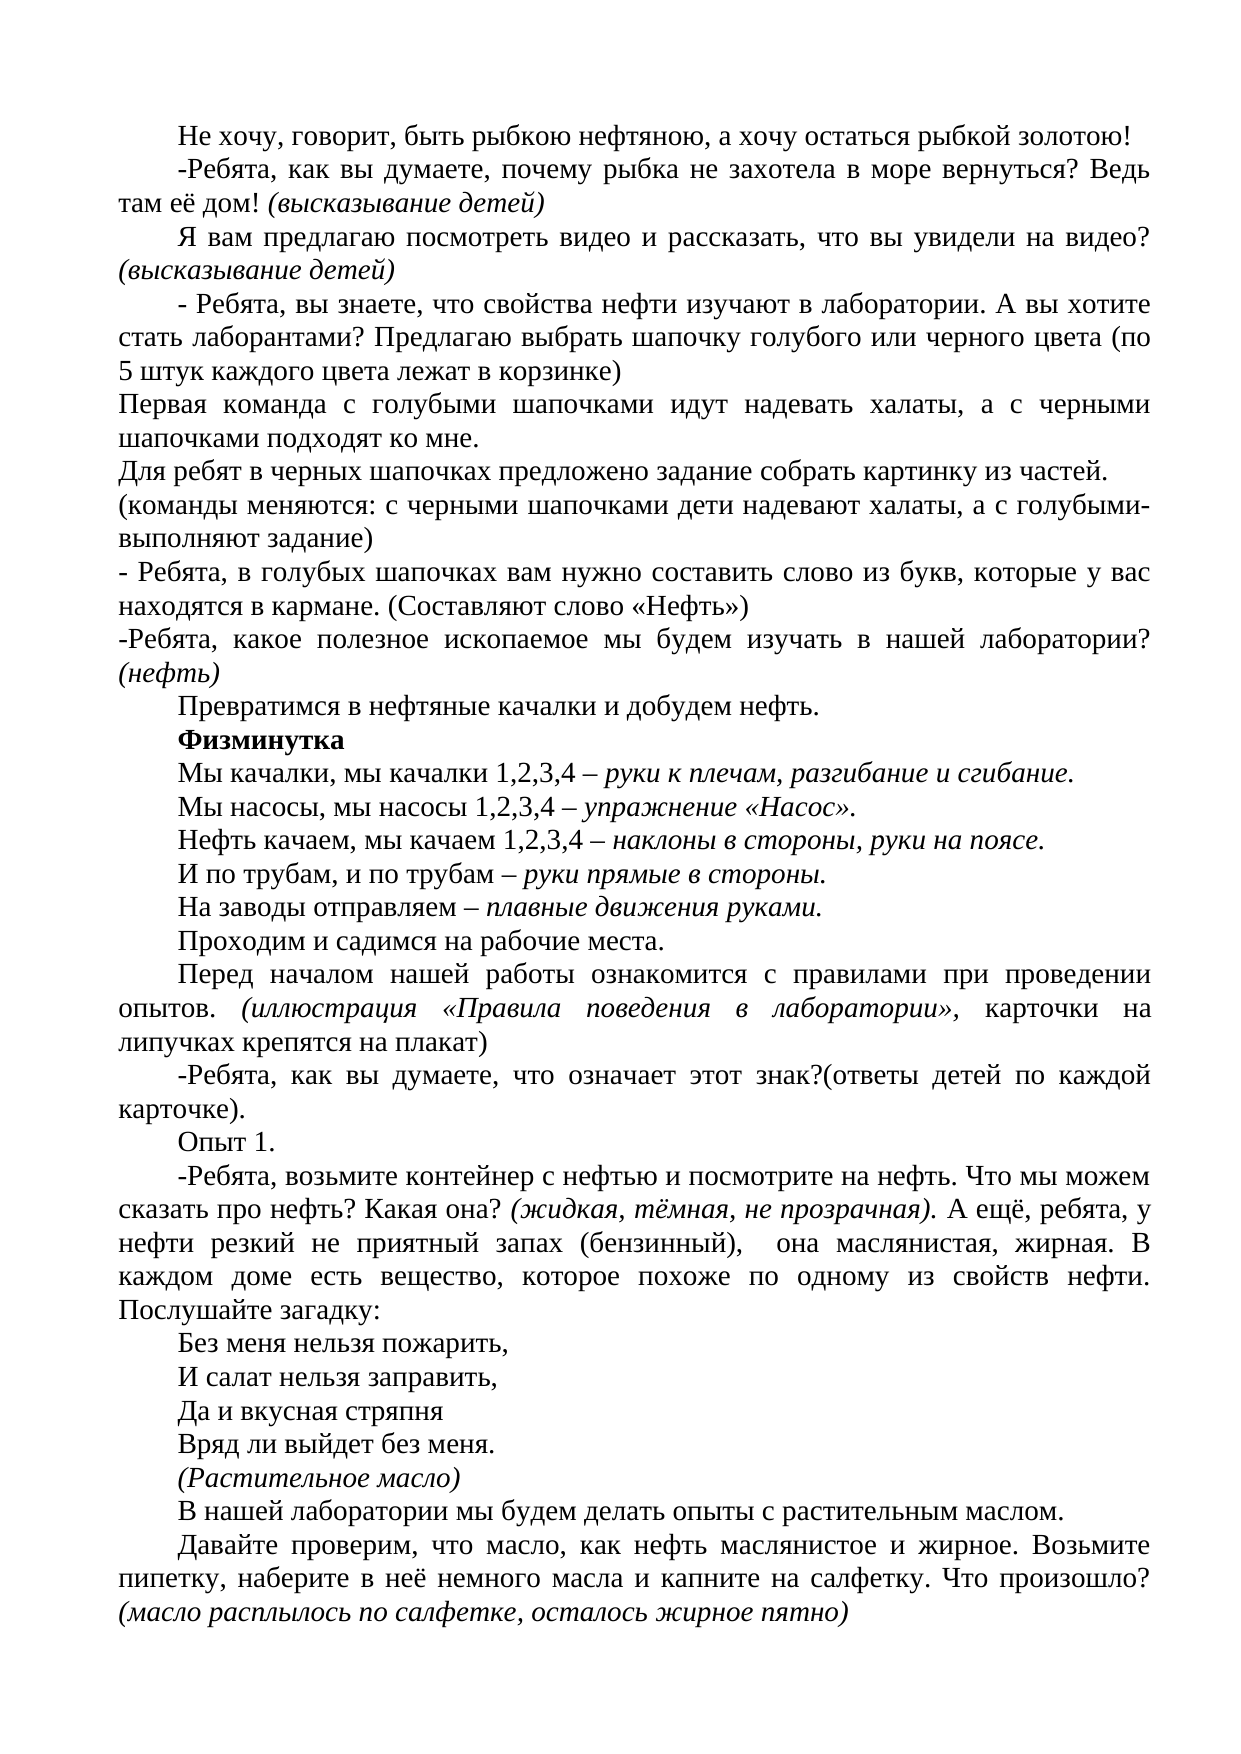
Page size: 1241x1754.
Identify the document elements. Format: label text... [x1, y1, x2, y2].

text Опыт 1. [118, 1124, 1152, 1158]
text Без меня нельзя пожарить, [118, 1326, 1152, 1359]
text -Ребята, возьмите контейнер с нефтью и посмотрите на нефть. Что мы можем сказать про нефть? Какая она? (жидкая, тёмная, не прозрачная). А ещё, ребята, у нефти резкий не приятный запах (бензинный), она маслянистая, жирная. В каждом доме есть вещество, которое похоже по одному из свойств нефти. Послушайте загадку: [118, 1158, 1152, 1326]
text Перед началом нашей работы ознакомится с правилами при проведении опытов. (иллюстрация «Правила поведения в лаборатории», карточки на липучках крепятся на плакат) [118, 957, 1152, 1057]
text Давайте проверим, что масло, как нефть маслянистое и жирное. Возьмите пипетку, наберите в неё немного масла и капните на салфетку. Что произошло? (масло расплылось по салфетке, осталось жирное пятно) [118, 1527, 1152, 1627]
text Да и вкусная стряпня [118, 1393, 1152, 1426]
text (Растительное масло) [118, 1460, 1152, 1493]
text Мы насосы, мы насосы 1,2,3,4 – упражнение «Насос». [118, 789, 1152, 822]
text В нашей лаборатории мы будем делать опыты с растительным маслом. [118, 1493, 1152, 1527]
text Не хочу, говорит, быть рыбкою нефтяною, а хочу остаться рыбкой золотою! [118, 118, 1152, 152]
text Физминутка [118, 722, 1152, 755]
text Я вам предлагаю посмотреть видео и рассказать, что вы увидели на видео?(высказывание детей) [118, 219, 1152, 286]
text - Ребята, в голубых шапочках вам нужно составить слово из букв, которые у вас находятся в кармане. (Составляют слово «Нефть») [118, 554, 1152, 621]
text На заводы отправляем – плавные движения руками. [118, 889, 1152, 923]
text И по трубам, и по трубам – руки прямые в стороны. [118, 856, 1152, 889]
text Вряд ли выйдет без меня. [118, 1426, 1152, 1460]
text И салат нельзя заправить, [118, 1359, 1152, 1393]
text -Ребята, какое полезное ископаемое мы будем изучать в нашей лаборатории? (нефть) [118, 621, 1152, 688]
text -Ребята, как вы думаете, что означает этот знак?(ответы детей по каждой карточке). [118, 1057, 1152, 1124]
text -Ребята, как вы думаете, почему рыбка не захотела в море вернуться? Ведь там её дом! (высказывание детей) [118, 152, 1152, 219]
text - Ребята, вы знаете, что свойства нефти изучают в лаборатории. А вы хотите стать лаборантами? Предлагаю выбрать шапочку голубого или черного цвета (по 5 штук каждого цвета лежат в корзинке) [118, 286, 1152, 386]
text (команды меняются: с черными шапочками дети надевают халаты, а с голубыми- выполняют задание) [118, 487, 1152, 554]
text Проходим и садимся на рабочие места. [118, 923, 1152, 957]
text Превратимся в нефтяные качалки и добудем нефть. [118, 688, 1152, 722]
text Для ребят в черных шапочках предложено задание собрать картинку из частей. [118, 453, 1152, 487]
text Нефть качаем, мы качаем 1,2,3,4 – наклоны в стороны, руки на поясе. [118, 822, 1152, 856]
text Мы качалки, мы качалки 1,2,3,4 – руки к плечам, разгибание и сгибание. [118, 755, 1152, 789]
text Первая команда с голубыми шапочками идут надевать халаты, а с черными шапочками подходят ко мне. [118, 386, 1152, 453]
